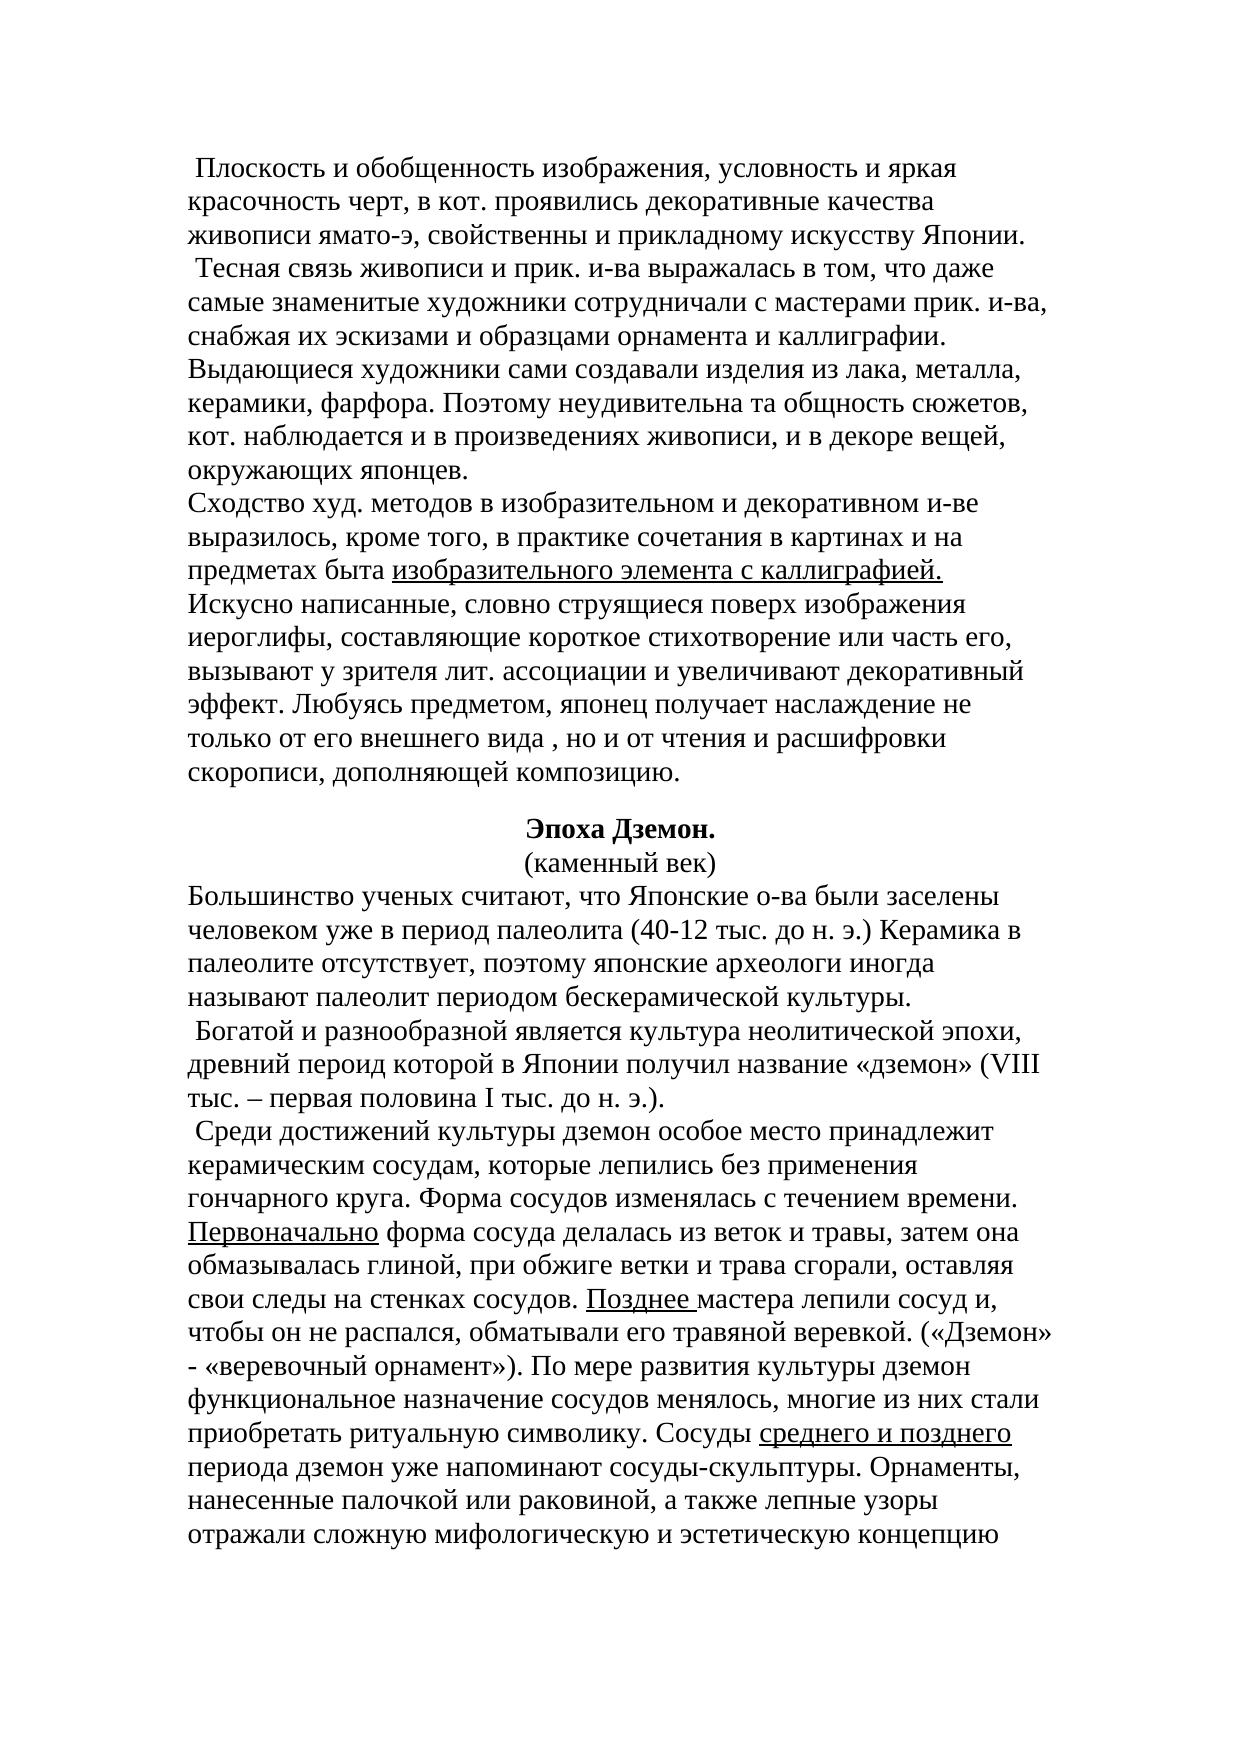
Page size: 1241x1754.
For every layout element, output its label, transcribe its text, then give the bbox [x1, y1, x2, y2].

text Сходство худ. методов в изобразительном и декоративном и-ве выразилось, кроме того, в практике сочетания в картинах и на предметах быта изобразительного элемента с каллиграфией. Искусно написанные, словно струящиеся поверх изображения иероглифы, составляющие короткое стихотворение или часть его, вызывают у зрителя лит. ассоциации и увеличивают декоративный эффект. Любуясь предметом, японец получает наслаждение не только от его внешнего вида , но и от чтения и расшифровки скорописи, дополняющей композицию. [187, 485, 1053, 787]
text Богатой и разнообразной является культура неолитической эпохи, древний пероид которой в Японии получил название «дземон» (VIII тыс. – первая половина I тыс. до н. э.). [187, 1013, 1053, 1113]
text Большинство ученых считают, что Японские о-ва были заселены человеком уже в период палеолита (40-12 тыс. до н. э.) Керамика в палеолите отсутствует, поэтому японские археологи иногда называют палеолит периодом бескерамической культуры. [187, 878, 1053, 1013]
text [187, 1113, 1053, 1549]
text (каменный век) [187, 845, 1053, 878]
text Тесная связь живописи и прик. и-ва выражалась в том, что даже самые знаменитые художники сотрудничали с мастерами прик. и-ва, снабжая их эскизами и образцами орнамента и каллиграфии. Выдающиеся художники сами создавали изделия из лака, металла, керамики, фарфора. Поэтому неудивительна та общность сюжетов, кот. наблюдается и в произведениях живописи, и в декоре вещей, окружающих японцев. [187, 251, 1053, 485]
text Эпоха Дземон. [187, 811, 1053, 845]
text Плоскость и обобщенность изображения, условность и яркая красочность черт, в кот. проявились декоративные качества живописи ямато-э, свойственны и прикладному искусству Японии. [187, 150, 1053, 251]
